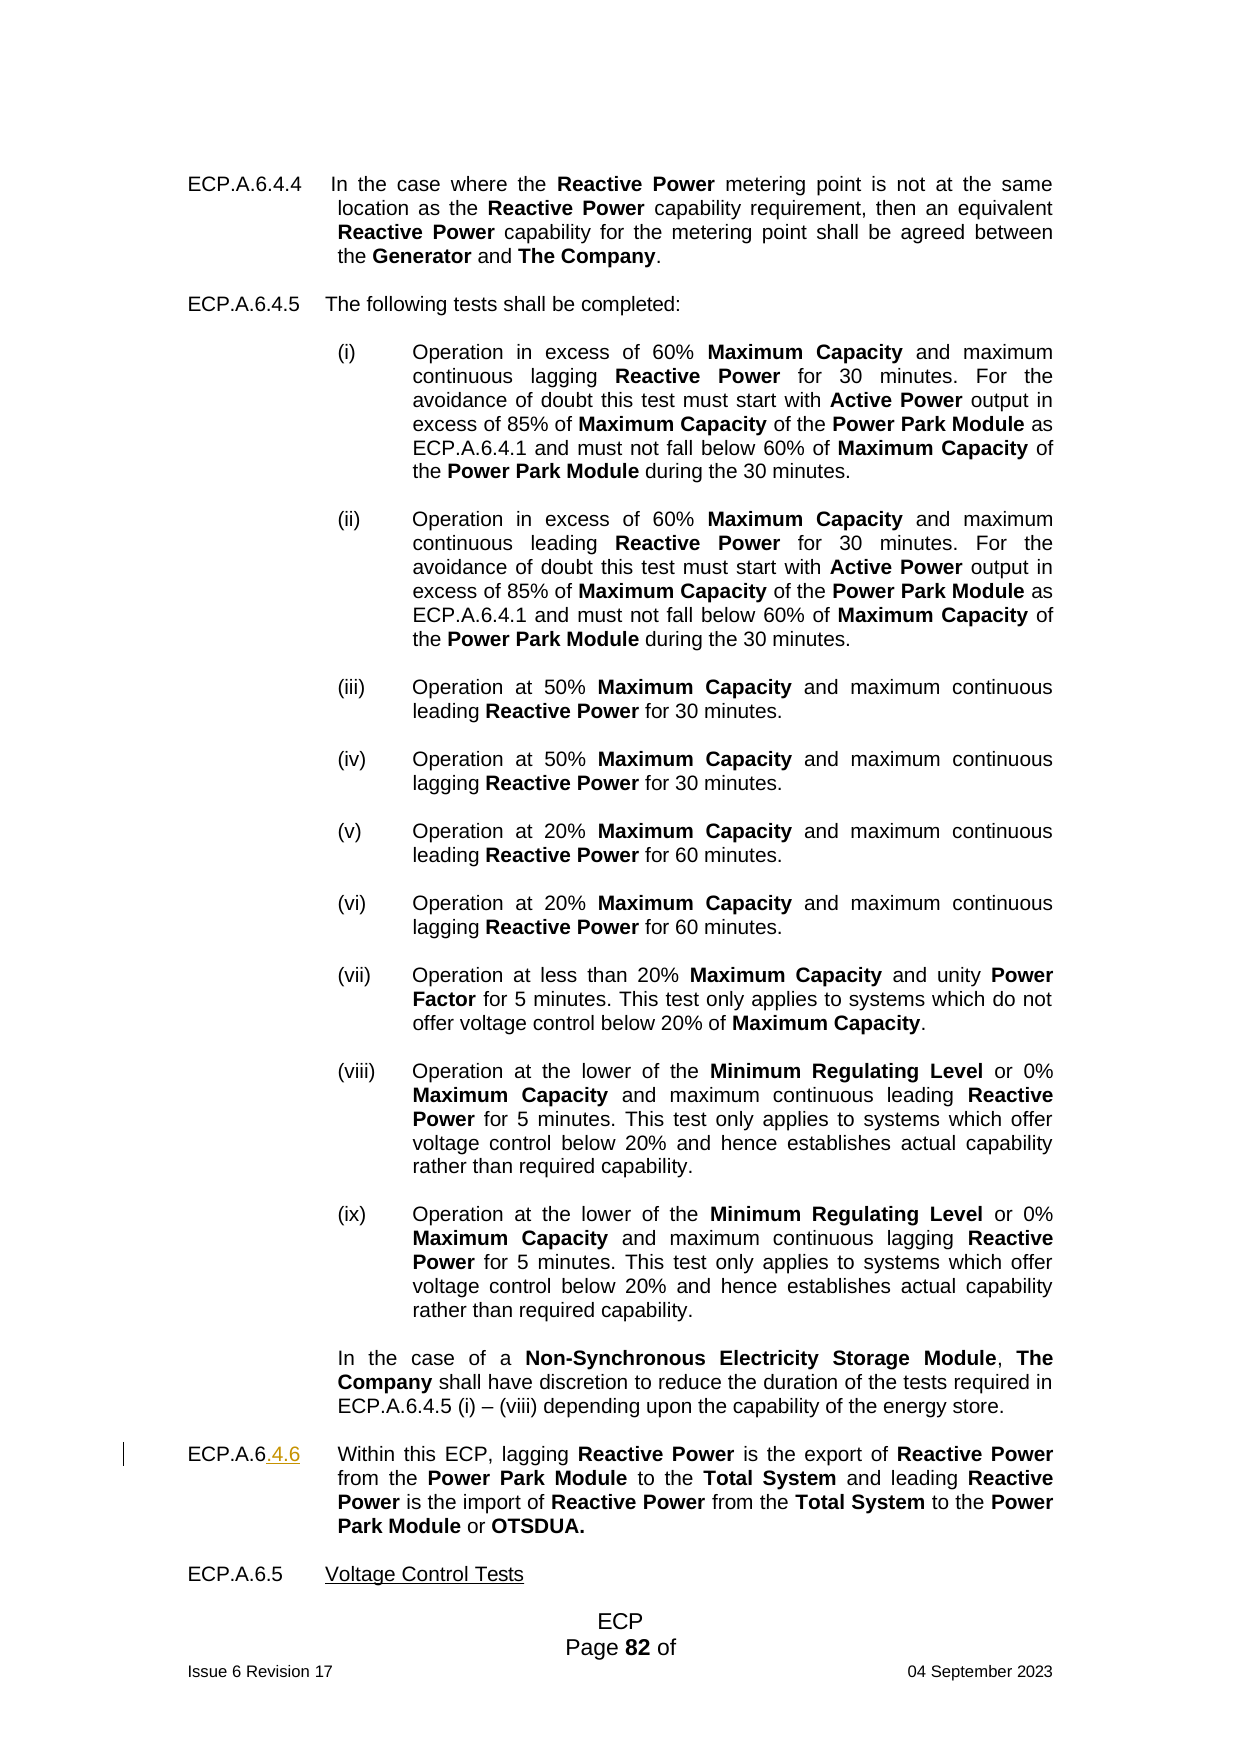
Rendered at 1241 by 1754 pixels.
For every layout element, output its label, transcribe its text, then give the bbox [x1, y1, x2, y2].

list Operation at 50% Maximum Capacity and maximum continuous leading Reactive Power for 30 minutes. [337, 675, 1053, 723]
list Operation at less than 20% Maximum Capacity and unity Power Factor for 5 minutes. This test only applies to systems which do not offer voltage control below 20% of Maximum Capacity. [337, 963, 1053, 1034]
text In the case of a Non-Synchronous Electricity Storage Module, The Company shall have discretion to reduce the duration of the tests required in ECP.A.6.4.5 (i) – (viii) depending upon the capability of the energy store. [337, 1346, 1053, 1418]
text ECP.A.6.5 Voltage Control Tests [187, 1562, 1209, 1586]
list Operation at the lower of the Minimum Regulating Level or 0% Maximum Capacity and maximum continuous lagging Reactive Power for 5 minutes. This test only applies to systems which offer voltage control below 20% and hence establishes actual capability rather than required capability. [337, 1202, 1053, 1322]
list Operation at 20% Maximum Capacity and maximum continuous leading Reactive Power for 60 minutes. [337, 819, 1053, 867]
list Operation in excess of 60% Maximum Capacity and maximum continuous leading Reactive Power for 30 minutes. For the avoidance of doubt this test must start with Active Power output in excess of 85% of Maximum Capacity of the Power Park Module as ECP.A.6.4.1 and must not fall below 60% of Maximum Capacity of the Power Park Module during the 30 minutes. [337, 507, 1053, 651]
list Operation at the lower of the Minimum Regulating Level or 0% Maximum Capacity and maximum continuous leading Reactive Power for 5 minutes. This test only applies to systems which offer voltage control below 20% and hence establishes actual capability rather than required capability. [337, 1058, 1053, 1178]
list Operation in excess of 60% Maximum Capacity and maximum continuous lagging Reactive Power for 30 minutes. For the avoidance of doubt this test must start with Active Power output in excess of 85% of Maximum Capacity of the Power Park Module as ECP.A.6.4.1 and must not fall below 60% of Maximum Capacity of the Power Park Module during the 30 minutes. [337, 339, 1053, 483]
text ECP.A.6 Within this ECP, lagging Reactive Power is the export of Reactive Power from the Power Park Module to the Total System and leading Reactive Power is the import of Reactive Power from the Total System to the Power Park Module or OTSDUA. [187, 1442, 1053, 1538]
list Operation at 20% Maximum Capacity and maximum continuous lagging Reactive Power for 60 minutes. [337, 891, 1053, 938]
list Operation at 50% Maximum Capacity and maximum continuous lagging Reactive Power for 30 minutes. [337, 747, 1053, 795]
text ECP.A.6.4.4 In the case where the Reactive Power metering point is not at the same location as the Reactive Power capability requirement, then an equivalent Reactive Power capability for the metering point shall be agreed between the Generator and The Company. [187, 172, 1053, 268]
text ECP.A.6.4.5 The following tests shall be completed: [187, 292, 1209, 316]
